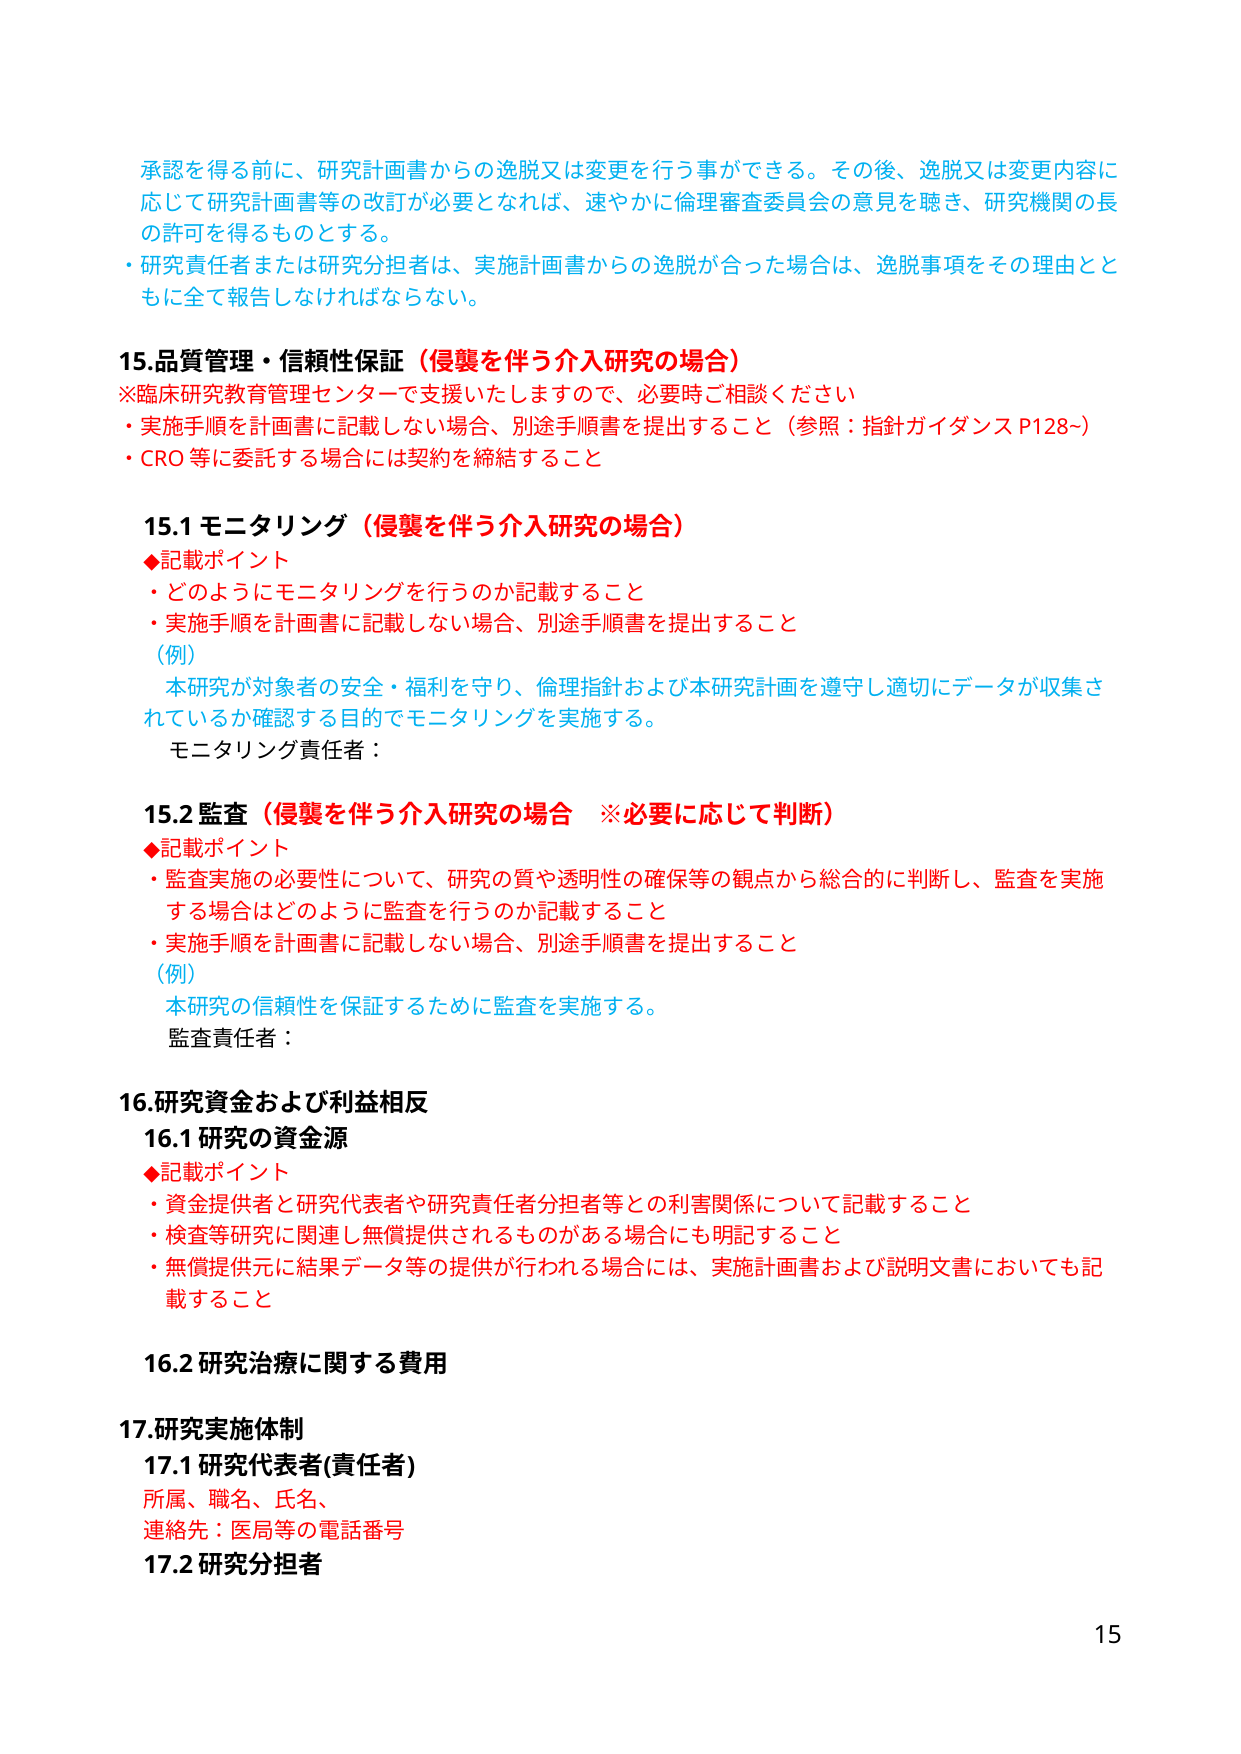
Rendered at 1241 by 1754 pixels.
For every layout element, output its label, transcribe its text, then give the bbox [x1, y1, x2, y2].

text ・実施手順を計画書に記載しない場合、別途手順書を提出すること [143, 926, 1122, 957]
subtitle 15.品質管理・信頼性保証（侵襲を伴う介入研究の場合） [118, 341, 1122, 377]
subtitle 17.1研究代表者(責任者) [143, 1445, 1122, 1482]
subtitle 15.1モニタリング（侵襲を伴う介入研究の場合） [143, 507, 1122, 543]
text ・資金提供者と研究代表者や研究責任者分担者等との利害関係について記載すること [143, 1187, 1122, 1218]
text ◆記載ポイント [143, 1155, 1122, 1187]
text 本研究が対象者の安全・福利を守り、倫理指針および本研究計画を遵守し適切にデータが収集されているか確認する目的でモニタリングを実施する。 [143, 670, 1122, 733]
text 連絡先：医局等の電話番号 [143, 1513, 1122, 1545]
subtitle 17.研究実施体制 [118, 1409, 1122, 1445]
subtitle 16.1研究の資金源 [143, 1118, 1122, 1155]
text ◆記載ポイント [143, 831, 1122, 862]
text ・監査実施の必要性について、研究の質や透明性の確保等の観点から総合的に判断し、監査を実施する場合はどのように監査を行うのか記載すること [143, 862, 1122, 926]
text 本研究の信頼性を保証するために監査を実施する。 [143, 989, 1122, 1021]
text （例） [143, 957, 1122, 989]
subtitle 17.2研究分担者 [143, 1545, 1122, 1581]
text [118, 153, 1122, 248]
text ・実施手順を計画書に記載しない場合、別途手順書を提出すること（参照：指針ガイダンスP128~） [118, 409, 1122, 441]
text ・無償提供元に結果データ等の提供が行われる場合には、実施計画書および説明文書においても記載すること [143, 1250, 1122, 1313]
text ・実施手順を計画書に記載しない場合、別途手順書を提出すること [143, 606, 1122, 638]
text 所属、職名、氏名、 [143, 1482, 1122, 1513]
text ・CRO等に委託する場合には契約を締結すること [118, 441, 1122, 473]
text ・検査等研究に関連し無償提供されるものがある場合にも明記すること [143, 1218, 1122, 1250]
text （例） [143, 638, 1122, 670]
subtitle 15.2監査（侵襲を伴う介入研究の場合 ※必要に応じて判断） [143, 794, 1122, 831]
text ※臨床研究教育管理センターで支援いたしますので、必要時ご相談ください [118, 377, 1122, 409]
text ◆記載ポイント [143, 543, 1122, 575]
text ・どのようにモニタリングを行うのか記載すること [143, 575, 1122, 606]
text ・研究責任者または研究分担者は、実施計画書からの逸脱が合った場合は、逸脱事項をその理由とともに全て報告しなければならない。 [118, 248, 1122, 311]
subtitle 16.2研究治療に関する費用 [143, 1343, 1122, 1379]
text 監査責任者： [168, 1021, 1122, 1052]
subtitle 16.研究資金および利益相反 [118, 1082, 1122, 1118]
text モニタリング責任者： [168, 733, 1122, 765]
